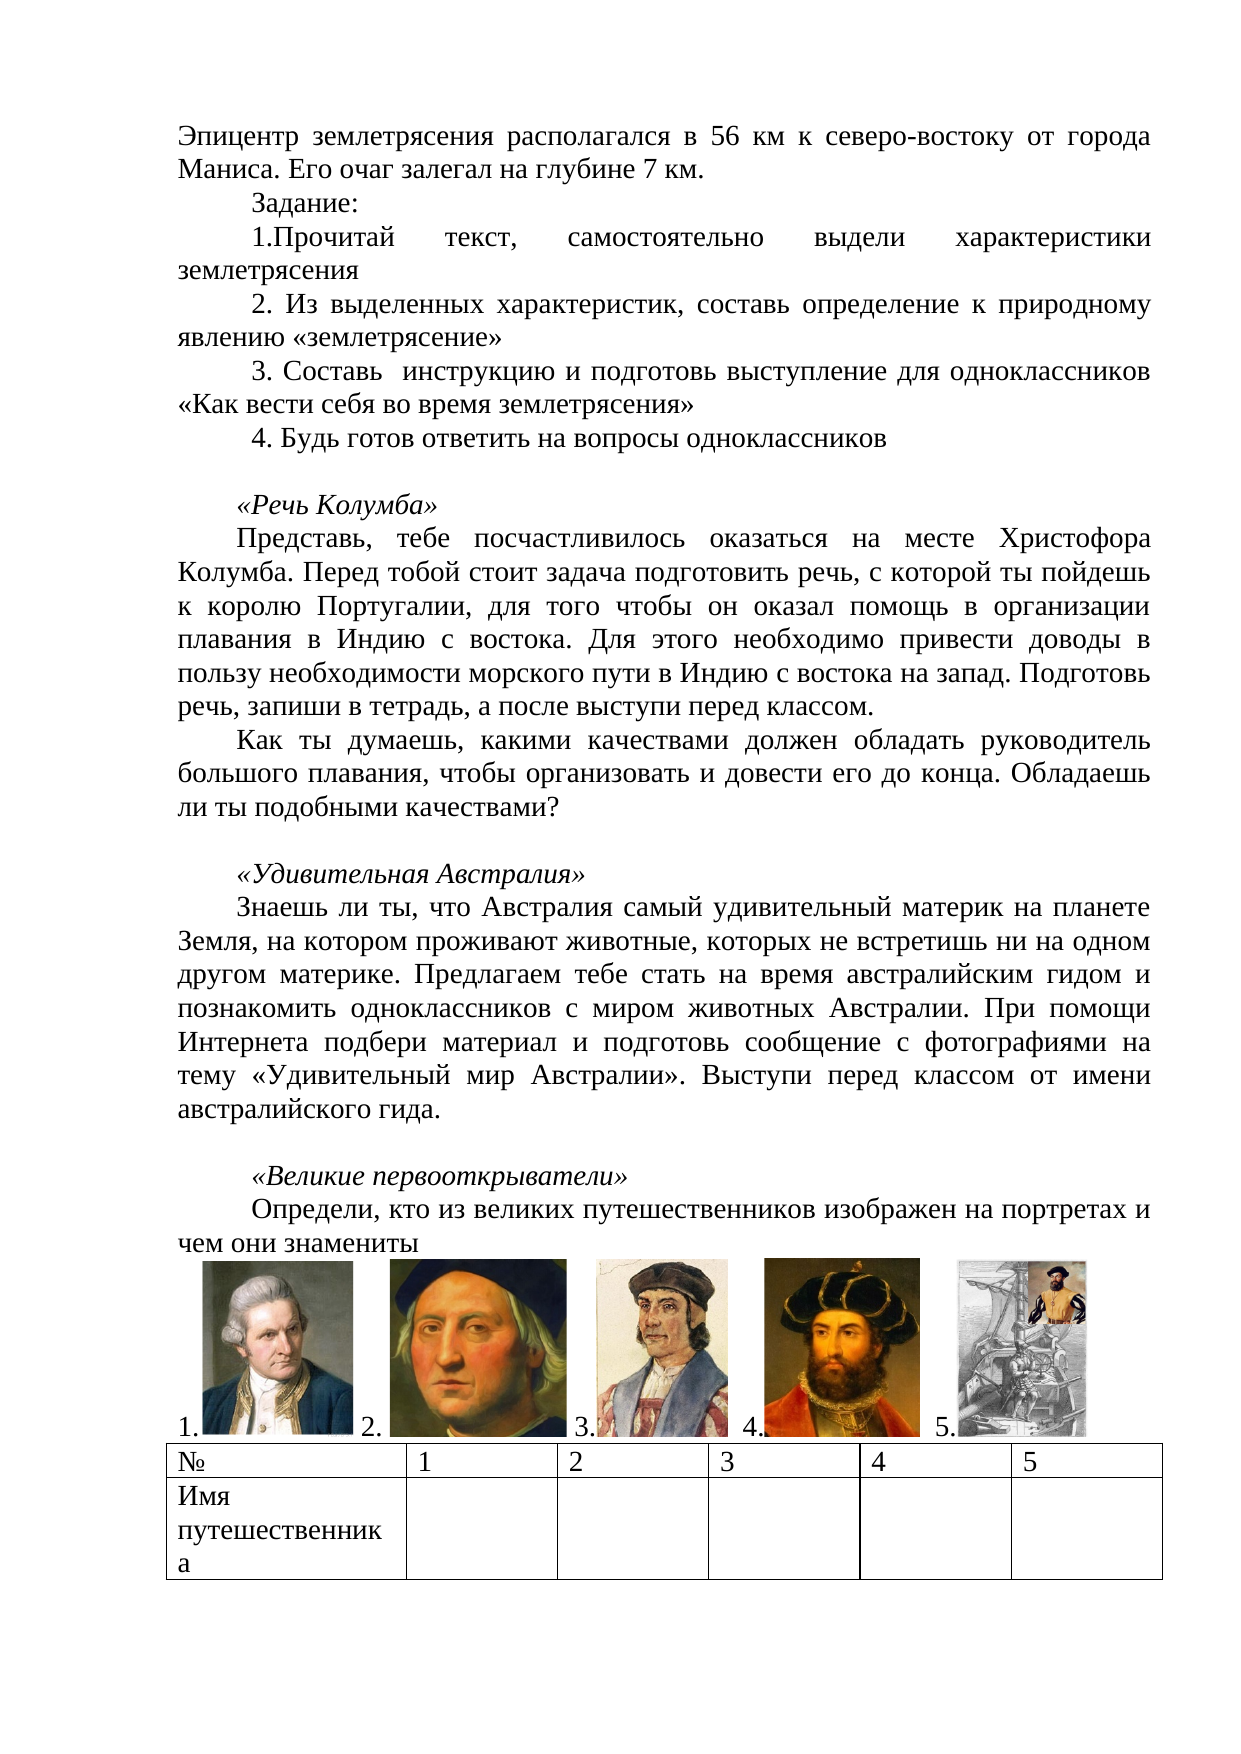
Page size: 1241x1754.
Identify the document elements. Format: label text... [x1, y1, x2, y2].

table_cell [861, 1478, 1011, 1579]
text «Удивительная Австралия» [177, 856, 1152, 889]
table_header 5 [1012, 1444, 1162, 1477]
text Определи, кто из великих путешественников изображен на портретах и чем они знамениты [177, 1191, 1152, 1258]
picture [389, 1259, 567, 1437]
text 1.Прочитай текст, самостоятельно выдели характеристики землетрясения [177, 219, 1152, 286]
text Представь, тебе посчастливилось оказаться на месте Христофора Колумба. Перед тобой стоит задача подготовить речь, с которой ты пойдешь к королю Португалии, для того чтобы он оказал помощь в организации плавания в Индию с востока. Для этого необходимо привести доводы в пользу необходимости морского пути в Индию с востока на запад. Подготовь речь, запиши в тетрадь, а после выступи перед классом. [177, 521, 1152, 722]
text «Великие первооткрыватели» [177, 1158, 1152, 1191]
table_cell Имя путешественника [167, 1478, 406, 1579]
table_cell [407, 1478, 557, 1579]
table_header 1 [407, 1444, 557, 1477]
text «Речь Колумба» [177, 487, 1152, 521]
picture [764, 1258, 920, 1437]
table_header 4 [861, 1444, 1011, 1477]
table_header 2 [558, 1444, 708, 1477]
text Знаешь ли ты, что Австралия самый удивительный материк на планете Земля, на котором проживают животные, которых не встретишь ни на одном другом материке. Предлагаем тебе стать на время австралийским гидом и познакомить одноклассников с миром животных Австралии. При помощи Интернета подбери материал и подготовь сообщение с фотографиями на тему «Удивительный мир Австралии». Выступи перед классом от имени австралийского гида. [177, 889, 1152, 1124]
table_cell [1012, 1478, 1162, 1579]
text 2. Из выделенных характеристик, составь определение к природному явлению «землетрясение» [177, 286, 1152, 353]
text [177, 118, 1152, 185]
table_cell [558, 1478, 708, 1579]
table_cell [709, 1478, 859, 1579]
table_header 3 [709, 1444, 859, 1477]
picture [596, 1259, 728, 1437]
table_header № [167, 1444, 406, 1477]
picture [199, 1259, 354, 1437]
text Задание: [177, 185, 1152, 219]
text Как ты думаешь, какими качествами должен обладать руководитель большого плавания, чтобы организовать и довести его до конца. Обладаешь ли ты подобными качествами? [177, 722, 1152, 822]
picture [956, 1259, 1088, 1437]
text 3. Составь инструкцию и подготовь выступление для одноклассников «Как вести себя во время землетрясения» [177, 353, 1152, 420]
text 4. Будь готов ответить на вопросы одноклассников [177, 420, 1152, 453]
